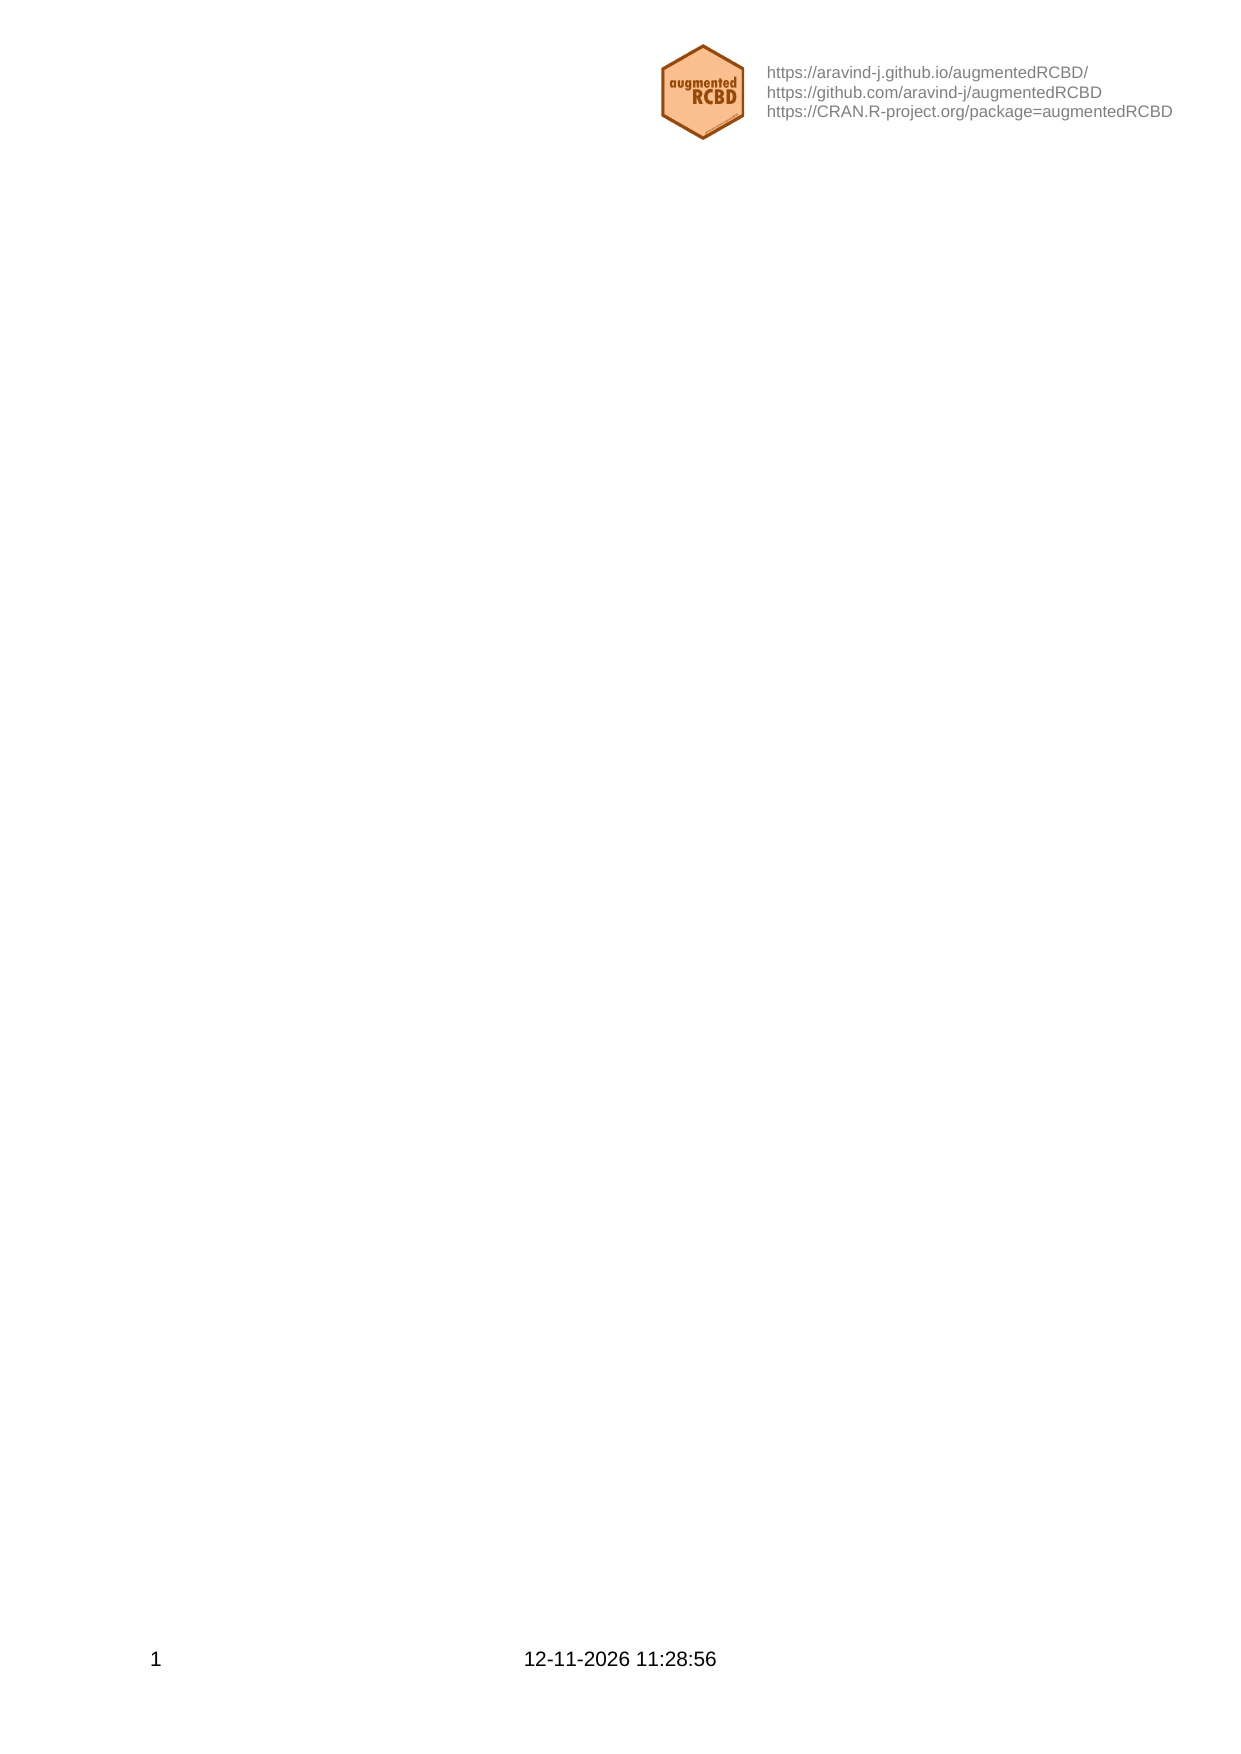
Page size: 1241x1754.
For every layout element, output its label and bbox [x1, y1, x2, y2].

picture [661, 44, 745, 140]
